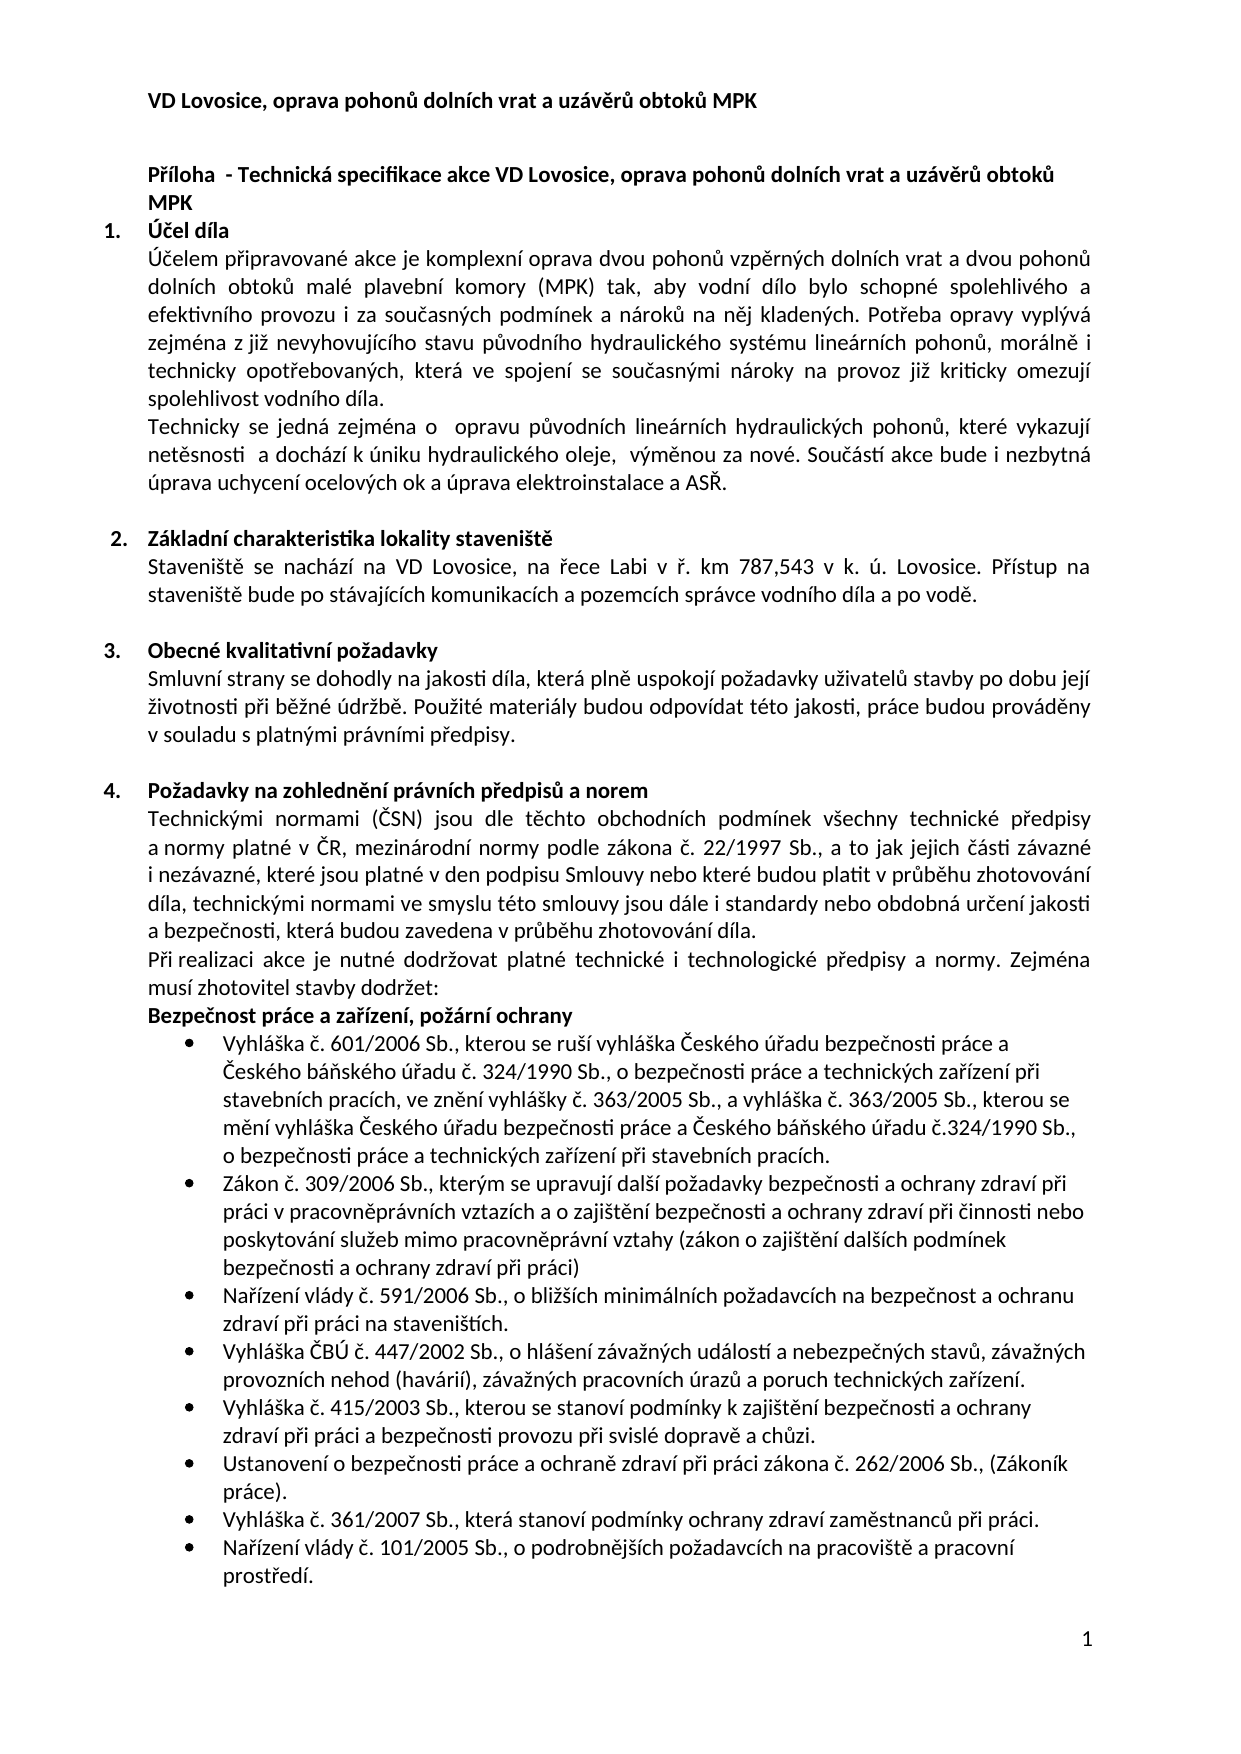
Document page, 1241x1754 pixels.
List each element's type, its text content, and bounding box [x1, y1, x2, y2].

text Účelem připravované akce je komplexní oprava dvou pohonů vzpěrných dolních vrat a dvou pohonů dolních obtoků malé plavební komory (MPK) tak, aby vodní dílo bylo schopné spolehlivého a efektivního provozu i za současných podmínek a nároků na něj kladených. Potřeba opravy vyplývá zejména z již nevyhovujícího stavu původního hydraulického systému lineárních pohonů, morálně i technicky opotřebovaných, která ve spojení se současnými nároky na provoz již kriticky omezují spolehlivost vodního díla. [148, 244, 1093, 412]
list Vyhláška č. 361/2007 Sb., která stanoví podmínky ochrany zdraví zaměstnanců při práci. [185, 1505, 1093, 1533]
list Vyhláška č. 415/2003 Sb., kterou se stanoví podmínky k zajištění bezpečnosti a ochrany zdraví při práci a bezpečnosti provozu při svislé dopravě a chůzi. [185, 1393, 1093, 1449]
text Technicky se jedná zejména o opravu původních lineárních hydraulických pohonů, které vykazují netěsnosti a dochází k úniku hydraulického oleje, výměnou za nové. Součástí akce bude i nezbytná úprava uchycení ocelových ok a úprava elektroinstalace a ASŘ. [148, 412, 1093, 496]
list Zákon č. 309/2006 Sb., kterým se upravují další požadavky bezpečnosti a ochrany zdraví při práci v pracovněprávních vztazích a o zajištění bezpečnosti a ochrany zdraví při činnosti nebo poskytování služeb mimo pracovněprávní vztahy (zákon o zajištění dalších podmínek bezpečnosti a ochrany zdraví při práci) [185, 1169, 1093, 1281]
list Nařízení vlády č. 101/2005 Sb., o podrobnějších požadavcích na pracoviště a pracovní prostředí. [185, 1533, 1093, 1589]
list Požadavky na zohlednění právních předpisů a norem [103, 777, 1093, 804]
list Ustanovení o bezpečnosti práce a ochraně zdraví při práci zákona č. 262/2006 Sb., (Zákoník práce). [185, 1449, 1093, 1505]
list Vyhláška ČBÚ č. 447/2002 Sb., o hlášení závažných událostí a nebezpečných stavů, závažných provozních nehod (havárií), závažných pracovních úrazů a poruch technických zařízení. [185, 1337, 1093, 1393]
list Obecné kvalitativní požadavky [103, 636, 1093, 664]
list Vyhláška č. 601/2006 Sb., kterou se ruší vyhláška Českého úřadu bezpečnosti práce a Českého báňského úřadu č. 324/1990 Sb., o bezpečnosti práce a technických zařízení při stavebních pracích, ve znění vyhlášky č. 363/2005 Sb., a vyhláška č. 363/2005 Sb., kterou se mění vyhláška Českého úřadu bezpečnosti práce a Českého báňského úřadu č.324/1990 Sb., o bezpečnosti práce a technických zařízení při stavebních pracích. [185, 1029, 1093, 1169]
list Nařízení vlády č. 591/2006 Sb., o bližších minimálních požadavcích na bezpečnost a ochranu zdraví při práci na staveništích. [185, 1281, 1093, 1337]
text Bezpečnost práce a zařízení, požární ochrany [148, 1001, 1093, 1029]
list Základní charakteristika lokality staveniště [110, 524, 1093, 552]
text Při realizaci akce je nutné dodržovat platné technické i technologické předpisy a normy. Zejména musí zhotovitel stavby dodržet: [148, 945, 1093, 1001]
text Smluvní strany se dohodly na jakosti díla, která plně uspokojí požadavky uživatelů stavby po dobu její životnosti při běžné údržbě. Použité materiály budou odpovídat této jakosti, práce budou prováděny v souladu s platnými právními předpisy. [148, 664, 1093, 748]
text Příloha - Technická specifikace akce VD Lovosice, oprava pohonů dolních vrat a uzávěrů obtoků MPK [148, 160, 1093, 216]
text Technickými normami (ČSN) jsou dle těchto obchodních podmínek všechny technické předpisy a normy platné v ČR, mezinárodní normy podle zákona č. 22/1997 Sb., a to jak jejich části závazné i nezávazné, které jsou platné v den podpisu Smlouvy nebo které budou platit v průběhu zhotovování díla, technickými normami ve smyslu této smlouvy jsou dále i standardy nebo obdobná určení jakosti a bezpečnosti, která budou zavedena v průběhu zhotovování díla. [148, 804, 1093, 945]
text Staveniště se nachází na VD Lovosice, na řece Labi v ř. km 787,543 v k. ú. Lovosice. Přístup na staveniště bude po stávajících komunikacích a pozemcích správce vodního díla a po vodě. [148, 552, 1093, 608]
list Účel díla [103, 216, 1093, 244]
